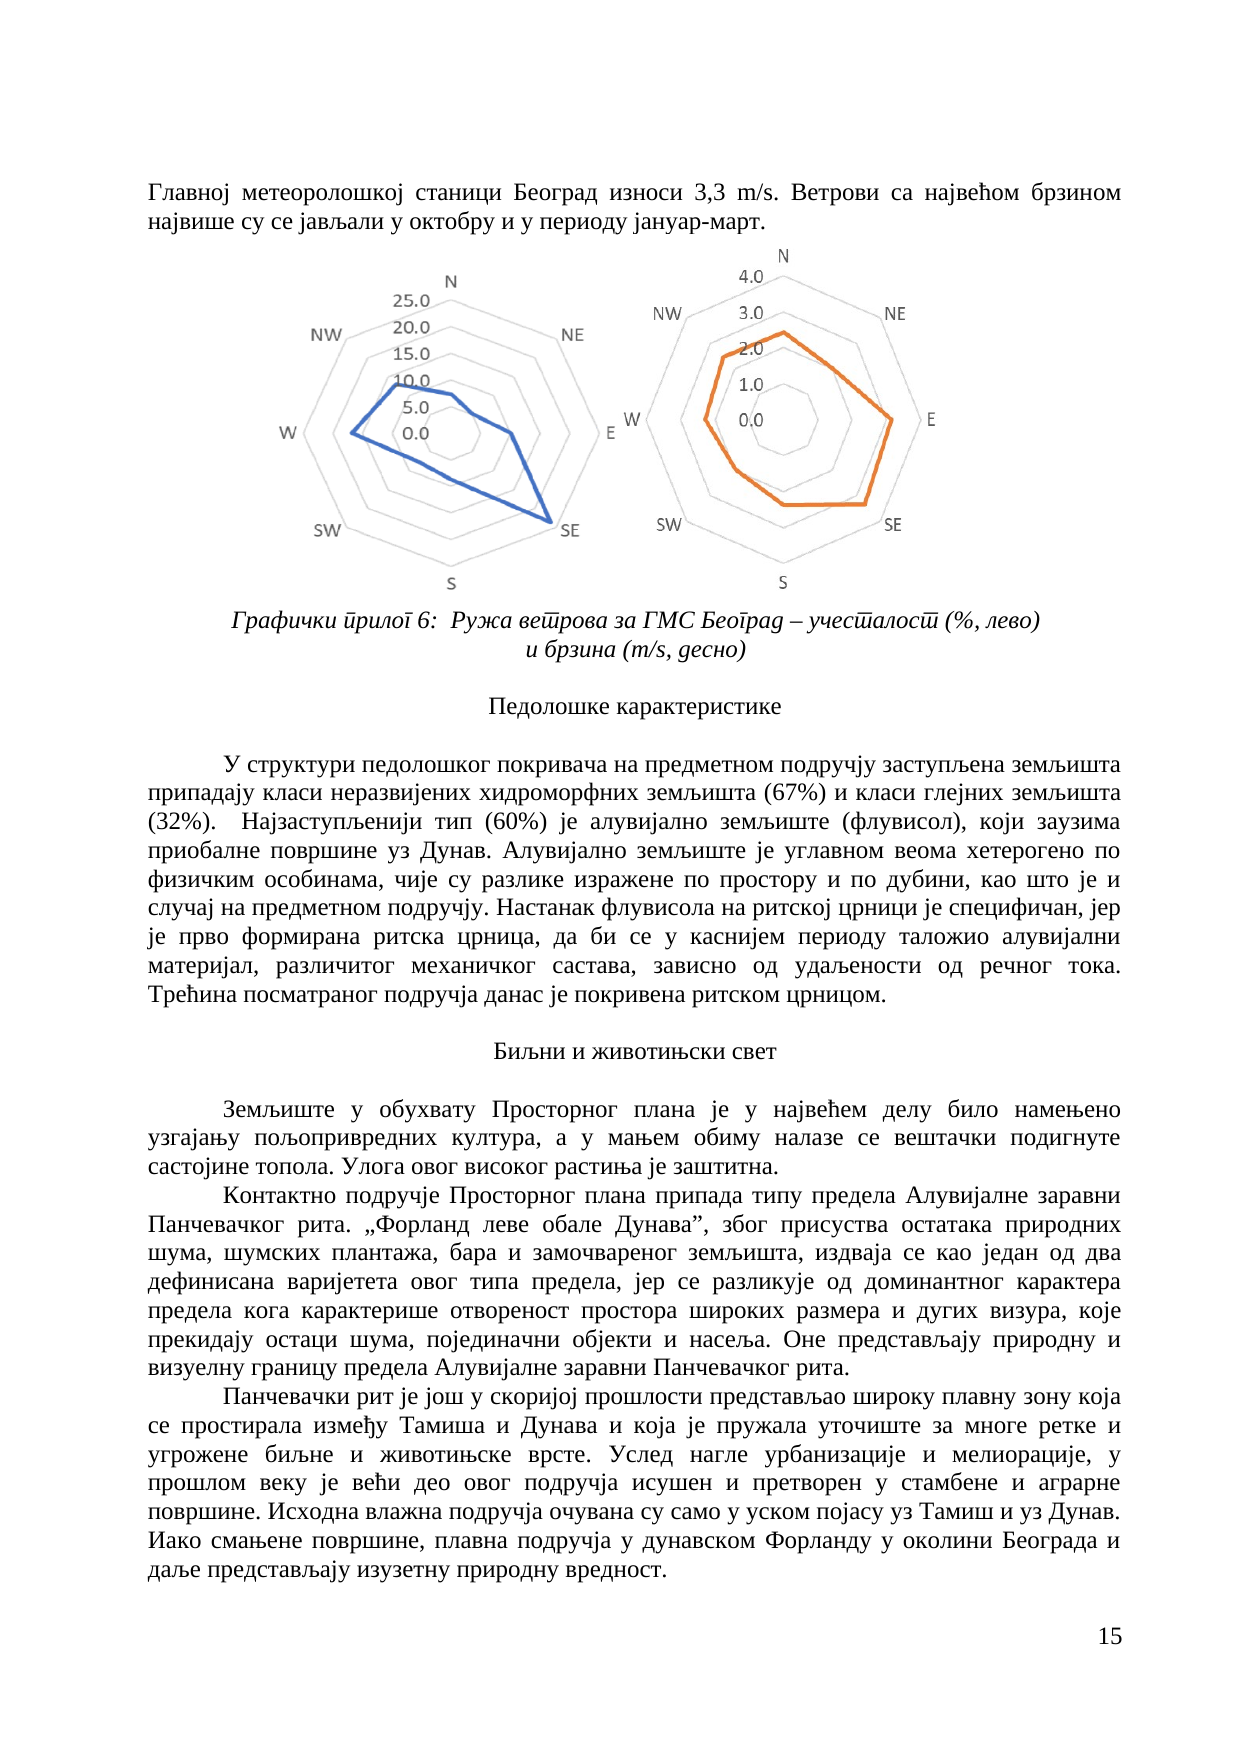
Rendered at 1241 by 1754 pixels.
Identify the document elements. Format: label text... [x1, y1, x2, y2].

text Графички прилог 6: Ружа ветрова за ГМС Београд – учесталост (%, лево) [149, 605, 1122, 634]
text Панчевачки рит је још у скоријој прошлости представљао широку плавну зону која се простирала између Тамиша и Дунава и која је пружала уточиште за многе ретке и угрожене биљне и животињске врсте. Услед нагле урбанизације и мелиорације, у прошлом веку је већи део овог подручја исушен и претворен у стамбене и аграрне површине. Исходна влажна подручја очувана су само у уском појасу уз Тамиш и уз Дунав. Иако смањене површине, плавна подручја у дунавском Форланду у околини Београда и даље представљају изузетну природну вредност. [148, 1381, 1122, 1582]
text Земљиште у обухвату Просторног плана је у највећем делу било намењено узгајању пољопривредних култура, а у мањем обиму налазе се вештачки подигнуте састојине топола. Улога овог високог растиња је заштитна. [148, 1094, 1122, 1180]
text Биљни и животињски свет [148, 1036, 1122, 1065]
text Педолошке карактеристике [148, 691, 1122, 720]
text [148, 177, 1122, 235]
text и брзина (m/s, десно) [149, 634, 1122, 662]
text У структури педолошког покривача на предметном подручју заступљена земљишта припадају класи неразвијених хидроморфних земљишта (67%) и класи глејних земљишта (32%). Најзаступљенији тип (60%) је алувијално земљиште (флувисол), који заузима приобалне површине уз Дунав. Алувијално земљиште је углавном веома хетерогено по физичким особинама, чије су разлике изражене по простору и по дубини, као што је и случај на предметном подручју. Настанак флувисола на ритској црници је специфичан, јер је прво формирана ритска црница, да би се у каснијем периоду таложио алувијални материјал, различитог механичког састава, зависно од удаљености од речног тока. Трећина посматраног подручја данас је покривена ритском црницом. [148, 749, 1122, 1007]
text Контактно подручје Просторног плана припада типу предела Алувијалне заравни Панчевачког рита. „Форланд леве обале Дунаваˮ, због присуства остатака природних шума, шумских плантажа, бара и замочвареног земљишта, издваја се као један од два дефинисана варијетета овог типа предела, јер се разликује од доминантног карактера предела кога карактерише отвореност простора широких размера и дугих визура, које прекидају остаци шума, појединачни објекти и насеља. Оне представљају природну и визуелну границу предела Алувијалне заравни Панчевачког рита. [148, 1180, 1122, 1381]
picture [273, 234, 941, 605]
